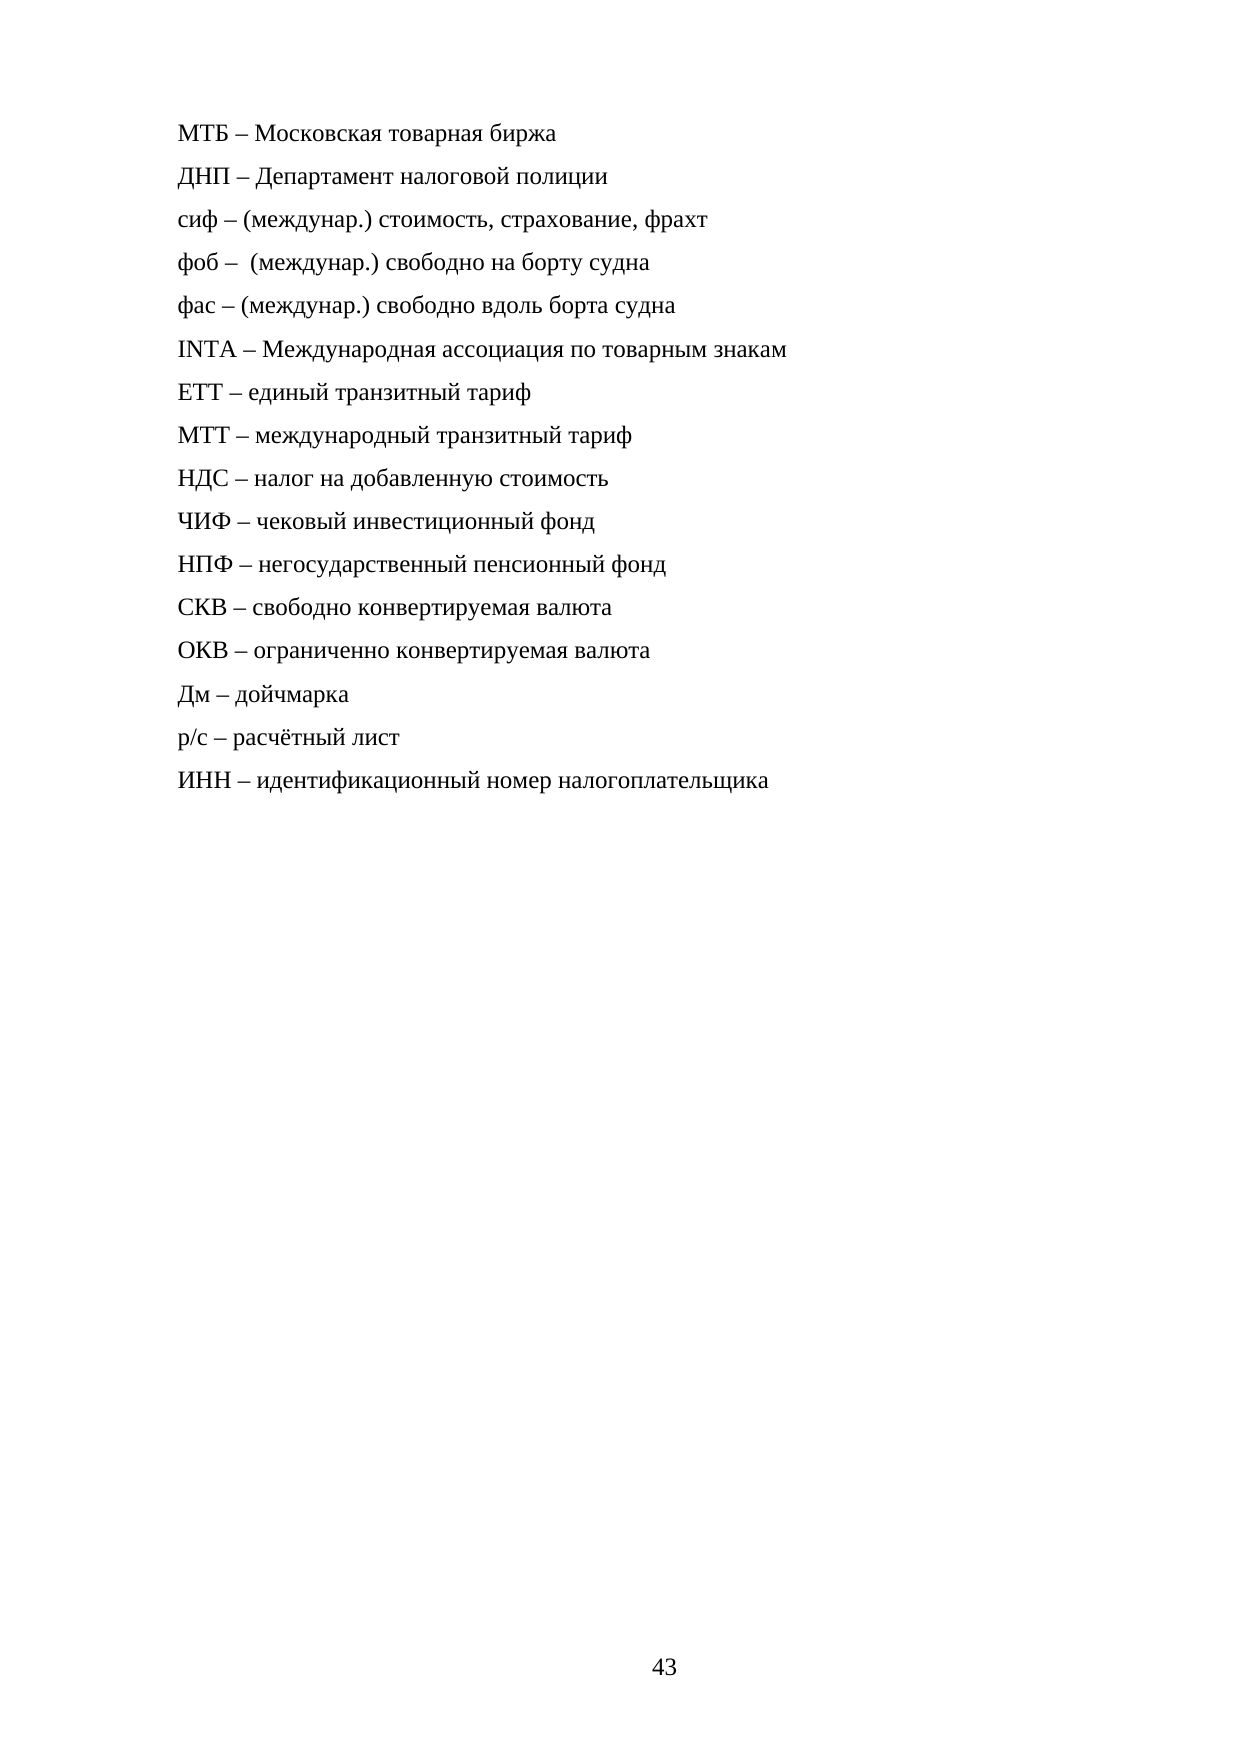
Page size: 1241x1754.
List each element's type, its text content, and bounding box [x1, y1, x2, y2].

text МТТ – международный транзитный тариф [177, 420, 1152, 449]
text СКВ – свободно конвертируемая валюта [177, 592, 1152, 621]
text ИНН – идентификационный номер налогоплательщика [177, 765, 1152, 794]
text фас – (междунар.) свободно вдоль борта судна [177, 291, 1152, 319]
text Дм – дойчмарка [177, 679, 1152, 707]
text сиф – (междунар.) стоимость, страхование, фрахт [177, 204, 1152, 233]
text ДНП – Департамент налоговой полиции [177, 161, 1152, 190]
text INTA – Международная ассоциация по товарным знакам [177, 334, 1152, 362]
text р/с – расчётный лист [177, 722, 1152, 751]
text НПФ – негосударственный пенсионный фонд [177, 549, 1152, 578]
text ETT – единый транзитный тариф [177, 377, 1152, 406]
text ОКВ – ограниченно конвертируемая валюта [177, 636, 1152, 664]
text ЧИФ – чековый инвестиционный фонд [177, 506, 1152, 535]
text МТБ – Московская товарная биржа [177, 118, 1152, 147]
text фоб – (междунар.) свободно на борту судна [177, 247, 1152, 276]
text НДС – налог на добавленную стоимость [177, 463, 1152, 492]
